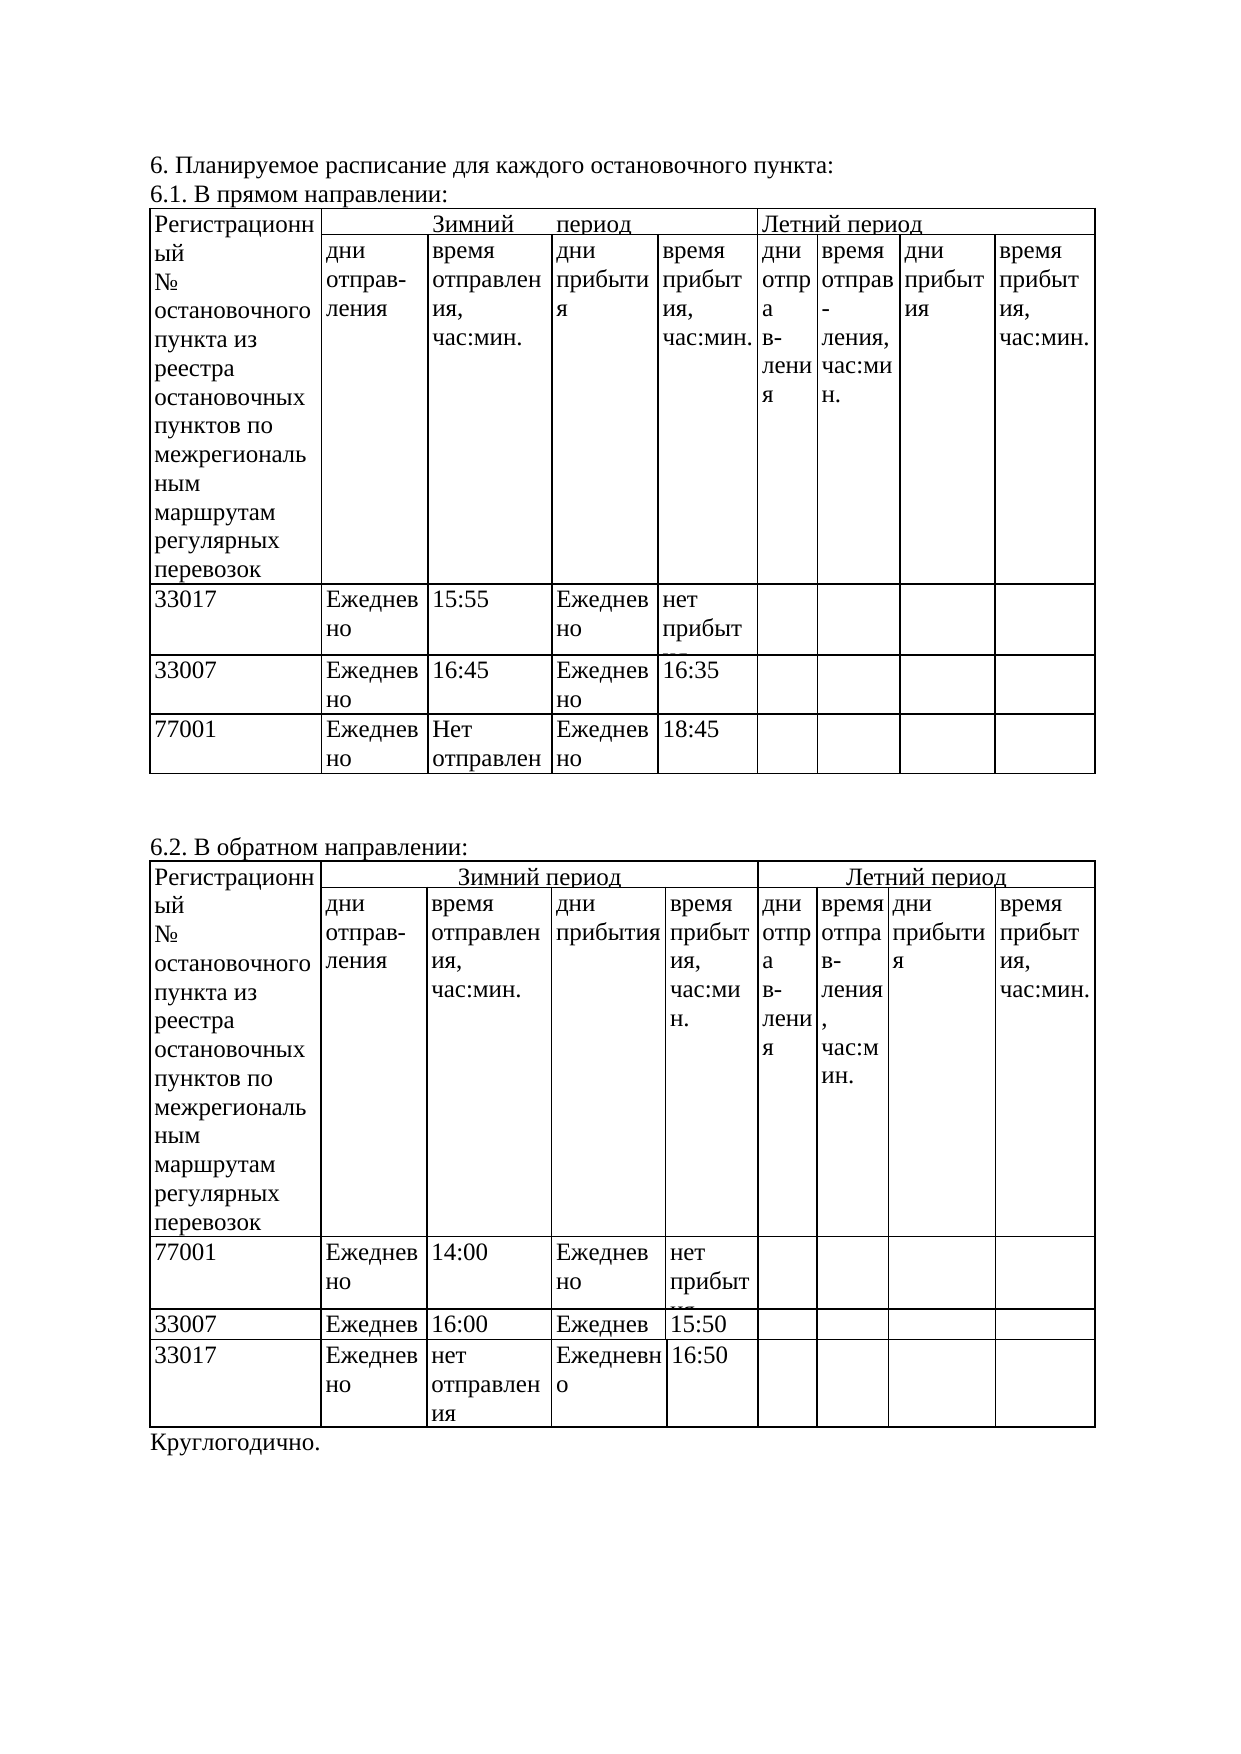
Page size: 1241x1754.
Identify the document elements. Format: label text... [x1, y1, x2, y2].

table_cell [818, 1237, 888, 1308]
table_cell время отправ- ления, час:мин. [818, 888, 888, 1236]
table_cell Ежедневно [322, 715, 427, 772]
table_cell Ежедневно [322, 1340, 426, 1426]
table_cell 33007 [151, 1310, 320, 1338]
table_cell [996, 1340, 1094, 1426]
table_cell Ежедневно [552, 1340, 666, 1426]
table_header Летний период [759, 862, 1094, 887]
table_cell [818, 656, 899, 713]
table_header Летний период [758, 209, 1094, 234]
table_header [322, 209, 428, 234]
table_cell [759, 1310, 816, 1338]
table_cell дни отправ- ления [322, 888, 426, 1236]
table_cell Ежедневно [322, 1310, 426, 1338]
table_header Регистрационный № остановочного пункта из реестра остановочных пунктов по межрегиональным маршрутам регулярных перевозок [151, 862, 320, 1236]
table_cell [996, 1237, 1094, 1308]
table_cell 16:50 [668, 1340, 757, 1426]
table_cell [996, 656, 1094, 713]
table_cell [818, 585, 899, 654]
table_cell Ежедневно [552, 1237, 665, 1308]
table_cell время прибытия, час:мин. [996, 235, 1094, 583]
table_cell Нет отправлений [429, 715, 551, 772]
table_header Зимний период [322, 862, 757, 887]
table_cell Ежедневно [322, 1237, 426, 1308]
table_cell 16:35 [659, 656, 757, 713]
table_cell время прибытия, час:мин. [659, 235, 757, 583]
table_cell Ежедневно [552, 1310, 665, 1338]
table_cell 33007 [151, 656, 321, 713]
table_cell [818, 1340, 888, 1426]
table_cell дни отправ- ления [322, 235, 427, 583]
table_cell [889, 1310, 995, 1338]
table_cell дни прибытия [553, 235, 657, 583]
table_cell дни отпра в- ления [759, 888, 816, 1236]
table_cell время прибытия, час:мин. [666, 888, 757, 1236]
text Круглогодично. [150, 1428, 1091, 1456]
table_cell 33017 [151, 1340, 320, 1426]
table_cell дни прибытия [901, 235, 994, 583]
table_cell нет прибытия [666, 1237, 757, 1308]
table_cell Ежедневно [322, 656, 427, 713]
table_cell дни прибытия [552, 888, 665, 1236]
table_cell [758, 585, 817, 654]
table_header Регистрационный № остановочного пункта из реестра остановочных пунктов по межрегиональным маршрутам регулярных перевозок [151, 209, 321, 583]
table_cell время отправления, час:мин. [428, 888, 551, 1236]
table_cell Ежедневно [553, 656, 657, 713]
table_cell Ежедневно [322, 585, 427, 654]
table_cell [818, 1310, 888, 1338]
text 6.2. В обратном направлении: [150, 832, 1090, 860]
table_cell 77001 [151, 715, 321, 772]
text 6. Планируемое расписание для каждого остановочного пункта: [150, 150, 1090, 179]
table_cell Ежедневно [553, 715, 657, 772]
table_cell [901, 715, 994, 772]
table_cell 77001 [151, 1237, 320, 1308]
table_cell нет отправления [428, 1340, 551, 1426]
table_cell дни прибытия [889, 888, 995, 1236]
table_cell [759, 1237, 816, 1308]
table_cell Ежедневно [553, 585, 657, 654]
table_cell время отправления, час:мин. [429, 235, 551, 583]
text 6.1. В прямом направлении: [150, 179, 1090, 207]
table_cell 18:45 [659, 715, 757, 772]
table_cell нет прибытия [659, 585, 757, 654]
table_cell время отправ- ления, час:мин. [818, 235, 899, 583]
table_header период [552, 209, 658, 234]
table_cell [901, 585, 994, 654]
table_cell 16:45 [429, 656, 551, 713]
table_cell дни отпра в- ления [758, 235, 817, 583]
table_cell [996, 715, 1094, 772]
table_cell [818, 715, 899, 772]
table_header Зимний [428, 209, 552, 234]
table_cell [758, 715, 817, 772]
table_cell 14:00 [428, 1237, 551, 1308]
table_cell 15:50 [666, 1310, 757, 1338]
table_cell [996, 1310, 1094, 1338]
table_cell [758, 656, 817, 713]
table_cell [889, 1340, 995, 1426]
table_cell 16:00 [428, 1310, 551, 1338]
table_cell 33017 [151, 585, 321, 654]
table_cell время прибытия, час:мин. [996, 888, 1094, 1236]
table_cell [901, 656, 994, 713]
table_cell [889, 1237, 995, 1308]
table_cell 15:55 [429, 585, 551, 654]
table_cell [759, 1340, 816, 1426]
table_header [658, 209, 757, 234]
table_cell [996, 585, 1094, 654]
